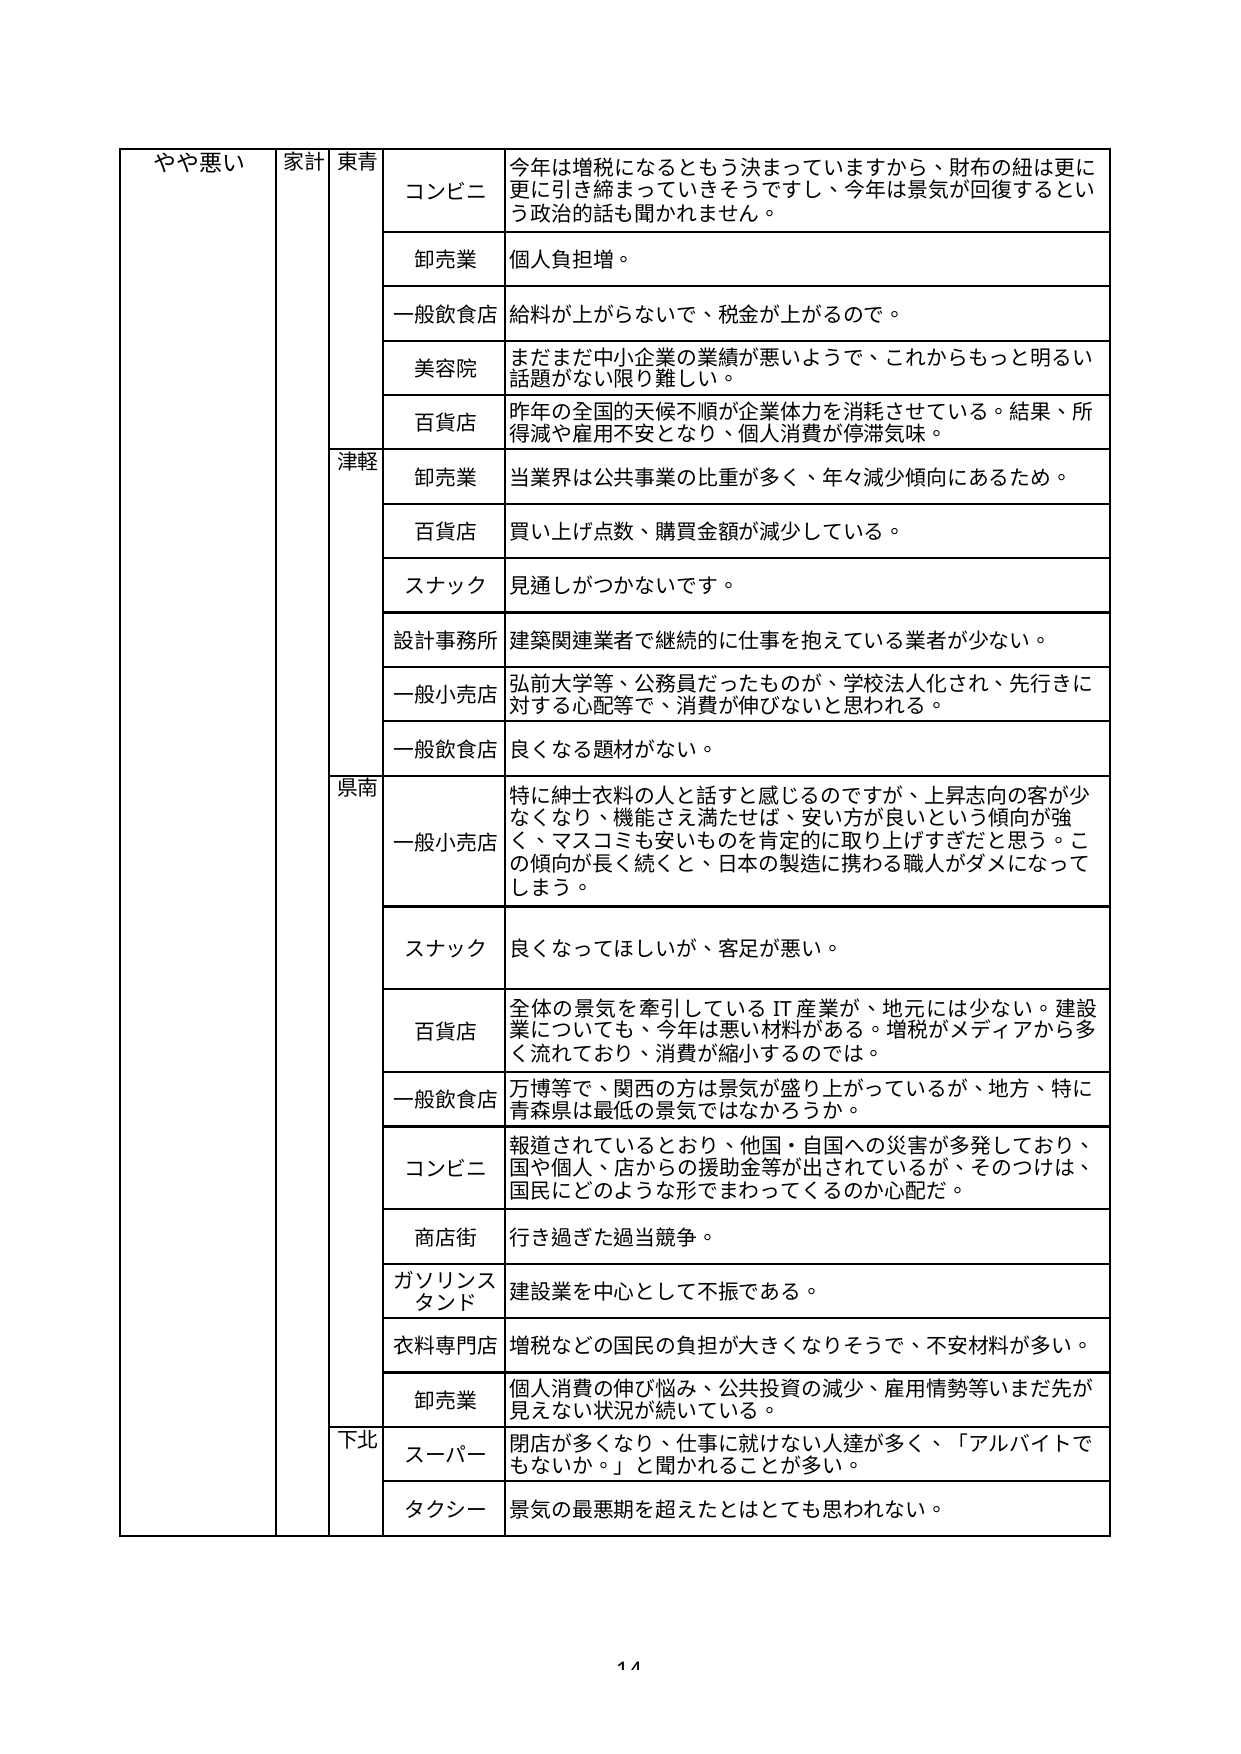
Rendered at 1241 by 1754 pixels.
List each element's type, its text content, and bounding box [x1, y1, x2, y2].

table_cell 増税などの国民の負担が大きくなりそうで、不安材料が多い。 [506, 1319, 1109, 1371]
table_cell 個人消費の伸び悩み、公共投資の減少、雇用情勢等いまだ先が見えない状況が続いている。 [506, 1374, 1109, 1426]
table_header 東青 [330, 150, 382, 448]
table_cell 下北 [330, 1428, 382, 1534]
table_cell タクシー [384, 1482, 504, 1534]
table_cell 美容院 [384, 342, 504, 394]
table_cell 一般飲食店 [384, 287, 504, 339]
table_cell 行き過ぎた過当競争。 [506, 1210, 1109, 1263]
table_cell 昨年の全国的天候不順が企業体力を消耗させている。結果、所得減や雇用不安となり、個人消費が停滞気味。 [506, 396, 1109, 448]
table_cell 百貨店 [384, 396, 504, 448]
table_cell 建設業を中心として不振である。 [506, 1265, 1109, 1317]
table_cell 良くなってほしいが、客足が悪い。 [506, 908, 1109, 988]
table_cell 個人負担増。 [506, 233, 1109, 285]
table_cell 買い上げ点数、購買金額が減少している。 [506, 505, 1109, 557]
table_header やや悪い [121, 150, 275, 1534]
table_cell 津軽 [330, 450, 382, 774]
table_cell 県南 [330, 777, 382, 1426]
table_cell 良くなる題材がない。 [506, 722, 1109, 774]
table_cell 一般小売店 [384, 668, 504, 720]
table_cell ガソリンスタンド [384, 1265, 504, 1317]
table_cell まだまだ中小企業の業績が悪いようで、これからもっと明るい話題がない限り難しい。 [506, 342, 1109, 394]
table_header コンビニ [384, 150, 504, 231]
table_cell 見通しがつかないです。 [506, 559, 1109, 611]
table_cell 弘前大学等、公務員だったものが、学校法人化され、先行きに対する心配等で、消費が伸びないと思われる。 [506, 668, 1109, 720]
table_cell 一般飲食店 [384, 722, 504, 774]
table_cell 特に紳士衣料の人と話すと感じるのですが、上昇志向の客が少なくなり、機能さえ満たせば、安い方が良いという傾向が強 く、マスコミも安いものを肯定的に取り上げすぎだと思う。この傾向が長く続くと、日本の製造に携わる職人がダメになってしまう。 [506, 777, 1109, 905]
table_cell 全体の景気を牽引しているIT産業が、地元には少ない。建設業についても、今年は悪い材料がある。増税がメディアから多く流れており、消費が縮小するのでは。 [506, 990, 1109, 1071]
table_header 今年は増税になるともう決まっていますから、財布の紐は更に更に引き締まっていきそうですし、今年は景気が回復するという政治的話も聞かれません。 [506, 150, 1109, 231]
table_cell 百貨店 [384, 990, 504, 1071]
table_cell スナック [384, 559, 504, 611]
table_cell 一般小売店 [384, 777, 504, 905]
table_cell 一般飲食店 [384, 1073, 504, 1125]
table_cell 景気の最悪期を超えたとはとても思われない。 [506, 1482, 1109, 1534]
table_cell 設計事務所 [384, 614, 504, 666]
table_cell 百貨店 [384, 505, 504, 557]
table_cell 商店街 [384, 1210, 504, 1263]
table_cell 当業界は公共事業の比重が多く、年々減少傾向にあるため。 [506, 450, 1109, 503]
table_cell 閉店が多くなり、仕事に就けない人達が多く、「アルバイトでもないか。」と聞かれることが多い。 [506, 1428, 1109, 1480]
table_cell 万博等で、関西の方は景気が盛り上がっているが、地方、特に青森県は最低の景気ではなかろうか。 [506, 1073, 1109, 1125]
table_cell 卸売業 [384, 1374, 504, 1426]
table_cell スーパー [384, 1428, 504, 1480]
table_cell 建築関連業者で継続的に仕事を抱えている業者が少ない。 [506, 614, 1109, 666]
table_cell 報道されているとおり、他国・自国への災害が多発しており、国や個人、店からの援助金等が出されているが、そのつけは、国民にどのような形でまわってくるのか心配だ。 [506, 1128, 1109, 1208]
table_cell スナック [384, 908, 504, 988]
table_cell 給料が上がらないで、税金が上がるので。 [506, 287, 1109, 339]
table_cell 衣料専門店 [384, 1319, 504, 1371]
table_cell コンビニ [384, 1128, 504, 1208]
table_cell 卸売業 [384, 233, 504, 285]
table_header 家計 [277, 150, 328, 1534]
table_cell 卸売業 [384, 450, 504, 503]
